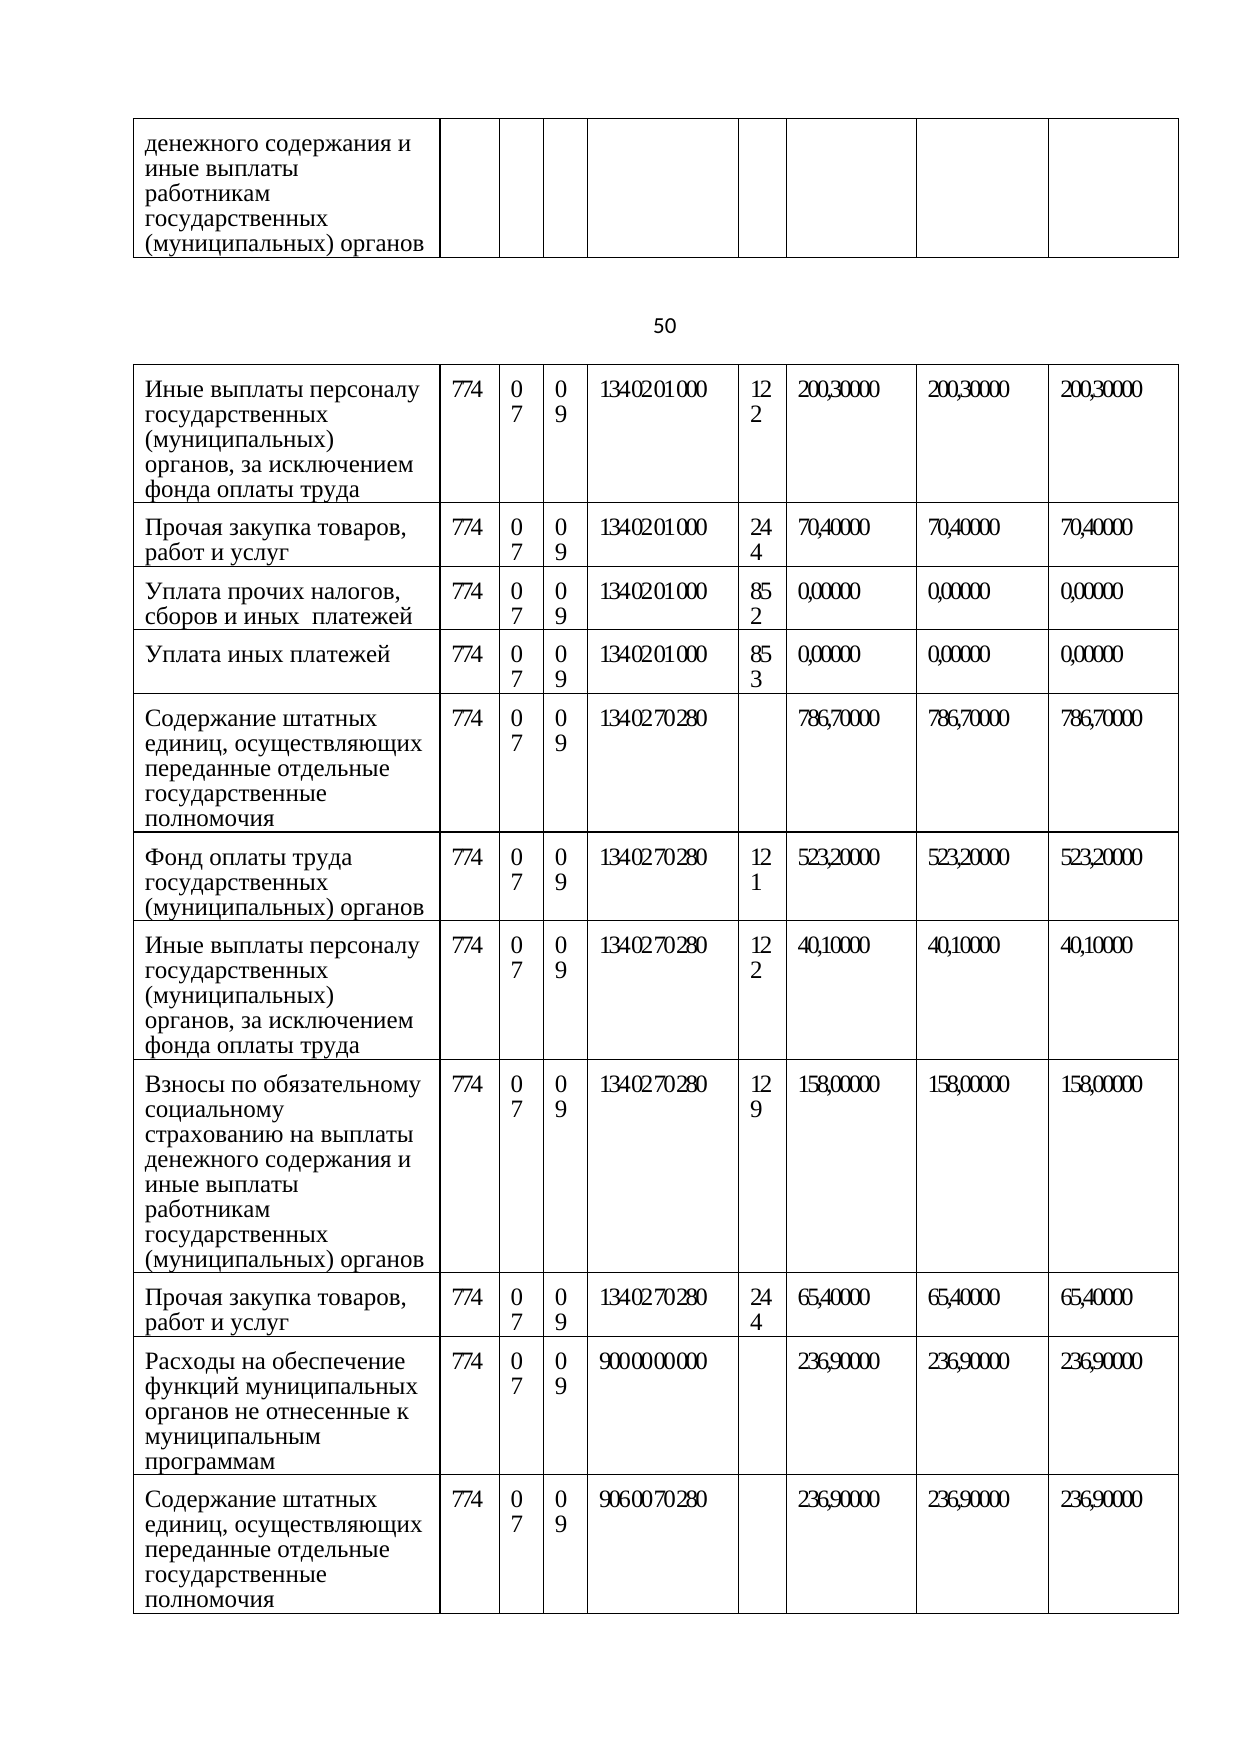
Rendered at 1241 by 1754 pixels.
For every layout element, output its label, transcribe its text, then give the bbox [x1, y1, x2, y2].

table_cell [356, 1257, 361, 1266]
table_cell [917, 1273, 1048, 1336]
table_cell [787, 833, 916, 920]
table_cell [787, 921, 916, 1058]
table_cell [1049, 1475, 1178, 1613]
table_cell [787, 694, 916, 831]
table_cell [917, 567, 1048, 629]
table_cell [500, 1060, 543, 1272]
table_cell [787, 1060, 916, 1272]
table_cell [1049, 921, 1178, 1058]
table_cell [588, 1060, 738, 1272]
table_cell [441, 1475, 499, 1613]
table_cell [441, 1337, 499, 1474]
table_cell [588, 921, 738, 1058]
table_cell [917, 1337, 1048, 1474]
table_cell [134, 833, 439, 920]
text 50 [177, 311, 1152, 339]
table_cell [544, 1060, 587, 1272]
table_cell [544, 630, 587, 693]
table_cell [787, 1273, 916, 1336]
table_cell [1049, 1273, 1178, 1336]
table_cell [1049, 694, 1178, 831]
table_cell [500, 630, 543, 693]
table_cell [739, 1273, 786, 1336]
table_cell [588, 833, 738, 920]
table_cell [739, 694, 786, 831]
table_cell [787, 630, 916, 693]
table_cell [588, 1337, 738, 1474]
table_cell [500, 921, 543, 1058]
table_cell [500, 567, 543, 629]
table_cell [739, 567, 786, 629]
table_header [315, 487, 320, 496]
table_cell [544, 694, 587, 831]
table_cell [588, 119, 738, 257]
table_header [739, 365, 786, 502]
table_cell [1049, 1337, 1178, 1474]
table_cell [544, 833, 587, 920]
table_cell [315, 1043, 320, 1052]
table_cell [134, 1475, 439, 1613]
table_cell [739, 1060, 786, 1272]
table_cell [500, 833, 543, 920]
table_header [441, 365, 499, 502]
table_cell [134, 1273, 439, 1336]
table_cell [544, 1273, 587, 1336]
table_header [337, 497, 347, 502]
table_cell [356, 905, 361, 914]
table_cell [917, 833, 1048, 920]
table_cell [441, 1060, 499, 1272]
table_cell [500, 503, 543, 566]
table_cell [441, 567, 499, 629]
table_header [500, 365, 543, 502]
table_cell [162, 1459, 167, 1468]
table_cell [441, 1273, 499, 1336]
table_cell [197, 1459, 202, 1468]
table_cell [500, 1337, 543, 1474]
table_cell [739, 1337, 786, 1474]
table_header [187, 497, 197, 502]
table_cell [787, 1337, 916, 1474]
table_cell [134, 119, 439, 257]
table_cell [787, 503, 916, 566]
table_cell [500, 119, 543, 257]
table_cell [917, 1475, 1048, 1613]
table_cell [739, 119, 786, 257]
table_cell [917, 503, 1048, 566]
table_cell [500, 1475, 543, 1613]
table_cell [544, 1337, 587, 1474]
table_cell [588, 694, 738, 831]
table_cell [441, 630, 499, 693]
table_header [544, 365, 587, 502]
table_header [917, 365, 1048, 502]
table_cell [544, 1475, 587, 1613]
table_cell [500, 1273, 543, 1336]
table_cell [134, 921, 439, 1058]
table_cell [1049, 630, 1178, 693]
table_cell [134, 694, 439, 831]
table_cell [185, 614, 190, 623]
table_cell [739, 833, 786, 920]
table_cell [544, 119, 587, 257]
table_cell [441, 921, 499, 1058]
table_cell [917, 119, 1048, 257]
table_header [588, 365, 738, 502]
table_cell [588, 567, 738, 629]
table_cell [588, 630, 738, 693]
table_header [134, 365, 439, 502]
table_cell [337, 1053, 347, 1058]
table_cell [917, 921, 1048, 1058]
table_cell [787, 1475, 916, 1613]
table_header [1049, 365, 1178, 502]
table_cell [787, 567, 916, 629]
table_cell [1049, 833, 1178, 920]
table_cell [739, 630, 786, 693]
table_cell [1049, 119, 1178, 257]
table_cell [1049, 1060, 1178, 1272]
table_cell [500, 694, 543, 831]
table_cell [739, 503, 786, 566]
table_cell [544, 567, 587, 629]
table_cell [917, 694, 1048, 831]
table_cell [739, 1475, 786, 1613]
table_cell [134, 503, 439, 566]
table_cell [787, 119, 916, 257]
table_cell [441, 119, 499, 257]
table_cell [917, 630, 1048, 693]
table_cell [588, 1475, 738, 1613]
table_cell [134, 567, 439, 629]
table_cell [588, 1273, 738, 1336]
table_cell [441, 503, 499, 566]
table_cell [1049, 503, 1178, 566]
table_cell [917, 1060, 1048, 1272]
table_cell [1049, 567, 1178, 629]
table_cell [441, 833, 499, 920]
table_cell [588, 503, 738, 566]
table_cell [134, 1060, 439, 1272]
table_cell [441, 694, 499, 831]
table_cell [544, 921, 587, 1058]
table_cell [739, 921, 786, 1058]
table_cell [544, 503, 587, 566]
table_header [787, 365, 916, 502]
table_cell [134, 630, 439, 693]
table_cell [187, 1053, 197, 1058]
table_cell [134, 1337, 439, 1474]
